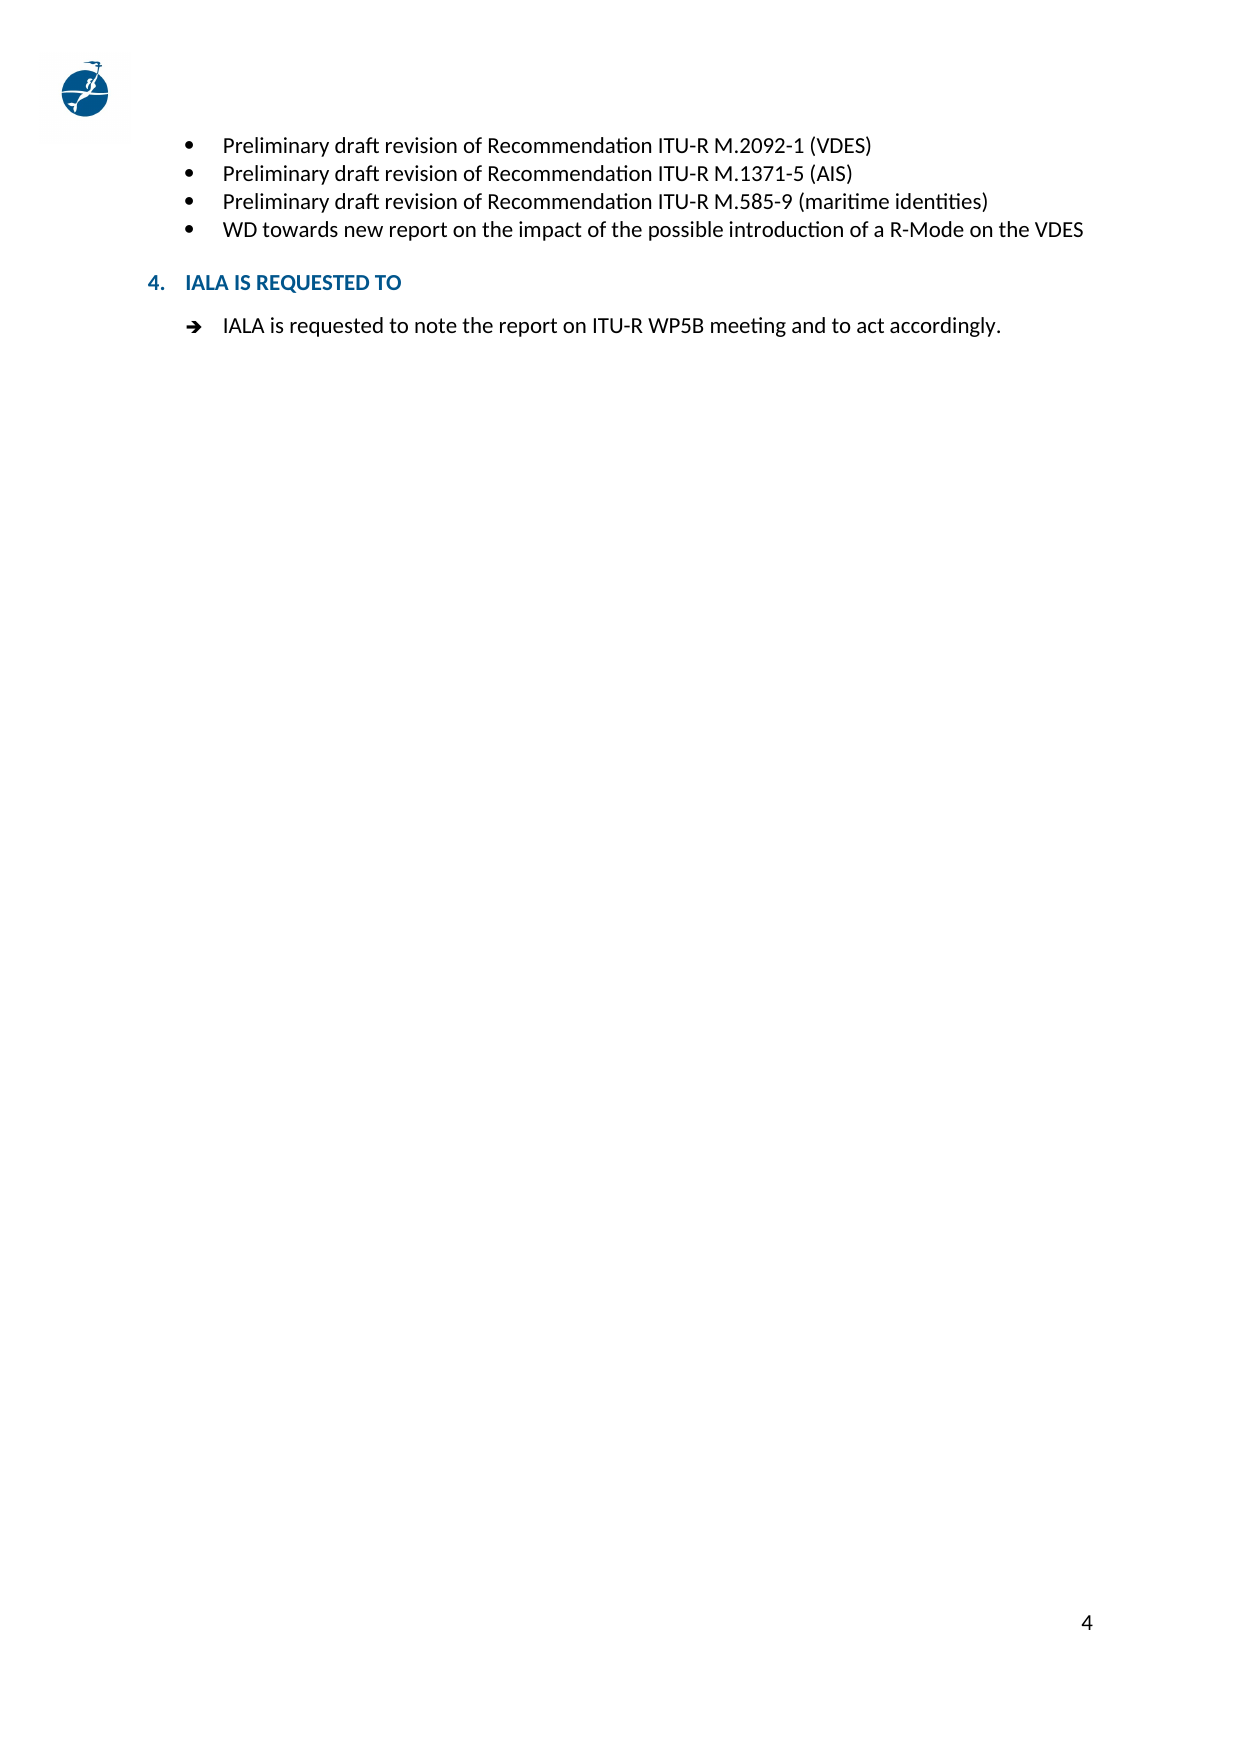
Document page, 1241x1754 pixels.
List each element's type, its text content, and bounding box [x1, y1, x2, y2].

list Preliminary draft revision of Recommendation ITU-R M.585-9 (maritime identities) [185, 187, 1092, 215]
list Preliminary draft revision of Recommendation ITU-R M.2092-1 (VDES) [185, 131, 1092, 159]
list Preliminary draft revision of Recommendation ITU-R M.1371-5 (AIS) [185, 159, 1092, 187]
picture [39, 52, 131, 144]
list IALA is requested to note the report on ITU-R WP5B meeting and to act accordingly. [185, 311, 1092, 339]
list WD towards new report on the impact of the possible introduction of a R-Mode on the VDES [185, 215, 1092, 243]
subtitle IALA IS REQUESTED TO [148, 268, 1092, 296]
